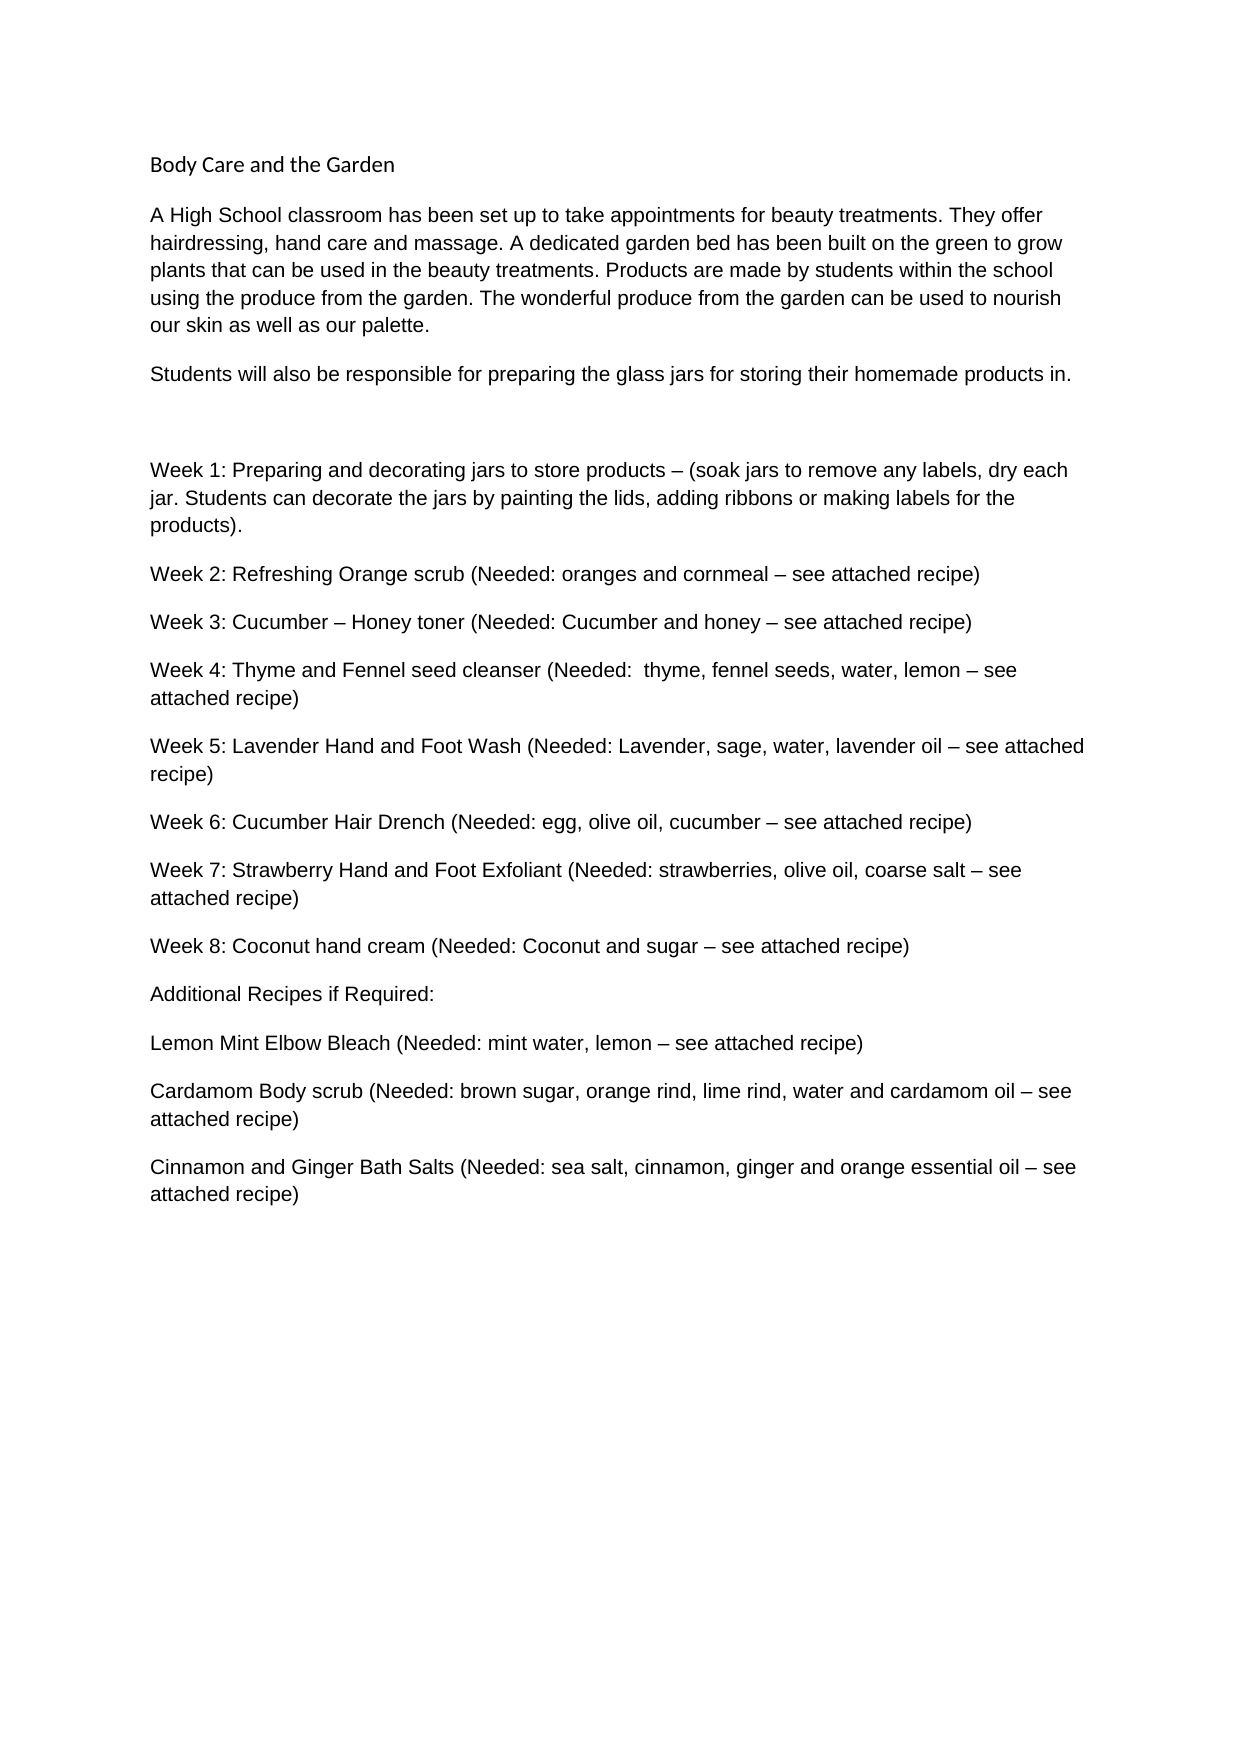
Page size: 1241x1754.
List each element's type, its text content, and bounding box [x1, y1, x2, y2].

text Week 4: Thyme and Fennel seed cleanser (Needed: thyme, fennel seeds, water, lemon – see attached recipe) [150, 658, 1090, 709]
text Additional Recipes if Required: [150, 982, 1090, 1006]
text Week 8: Coconut hand cream (Needed: Coconut and sugar – see attached recipe) [150, 934, 1090, 958]
text Week 3: Cucumber – Honey toner (Needed: Cucumber and honey – see attached recipe) [150, 610, 1090, 634]
text Week 2: Refreshing Orange scrub (Needed: oranges and cornmeal – see attached recipe) [150, 561, 1090, 585]
text Cinnamon and Ginger Bath Salts (Needed: sea salt, cinnamon, ginger and orange essential oil – see attached recipe) [150, 1155, 1090, 1206]
text Lemon Mint Elbow Bleach (Needed: mint water, lemon – see attached recipe) [150, 1031, 1090, 1054]
text Week 1: Preparing and decorating jars to store products – (soak jars to remove any labels, dry each jar. Students can decorate the jars by painting the lids, adding ribbons or making labels for the products). [150, 458, 1090, 537]
text Week 6: Cucumber Hair Drench (Needed: egg, olive oil, cucumber – see attached recipe) [150, 810, 1090, 834]
text Week 7: Strawberry Hand and Foot Exfoliant (Needed: strawberries, olive oil, coarse salt – see attached recipe) [150, 858, 1090, 909]
text Students will also be responsible for preparing the glass jars for storing their homemade products in. [150, 361, 1090, 385]
text Week 5: Lavender Hand and Foot Wash (Needed: Lavender, sage, water, lavender oil – see attached recipe) [150, 734, 1090, 785]
text A High School classroom has been set up to take appointments for beauty treatments. They offer hairdressing, hand care and massage. A dedicated garden bed has been built on the green to grow plants that can be used in the beauty treatments. Products are made by students within the school using the produce from the garden. The wonderful produce from the garden can be used to nourish our skin as well as our palette. [150, 203, 1090, 337]
text Body Care and the Garden [150, 150, 1090, 178]
text Cardamom Body scrub (Needed: brown sugar, orange rind, lime rind, water and cardamom oil – see attached recipe) [150, 1079, 1090, 1130]
